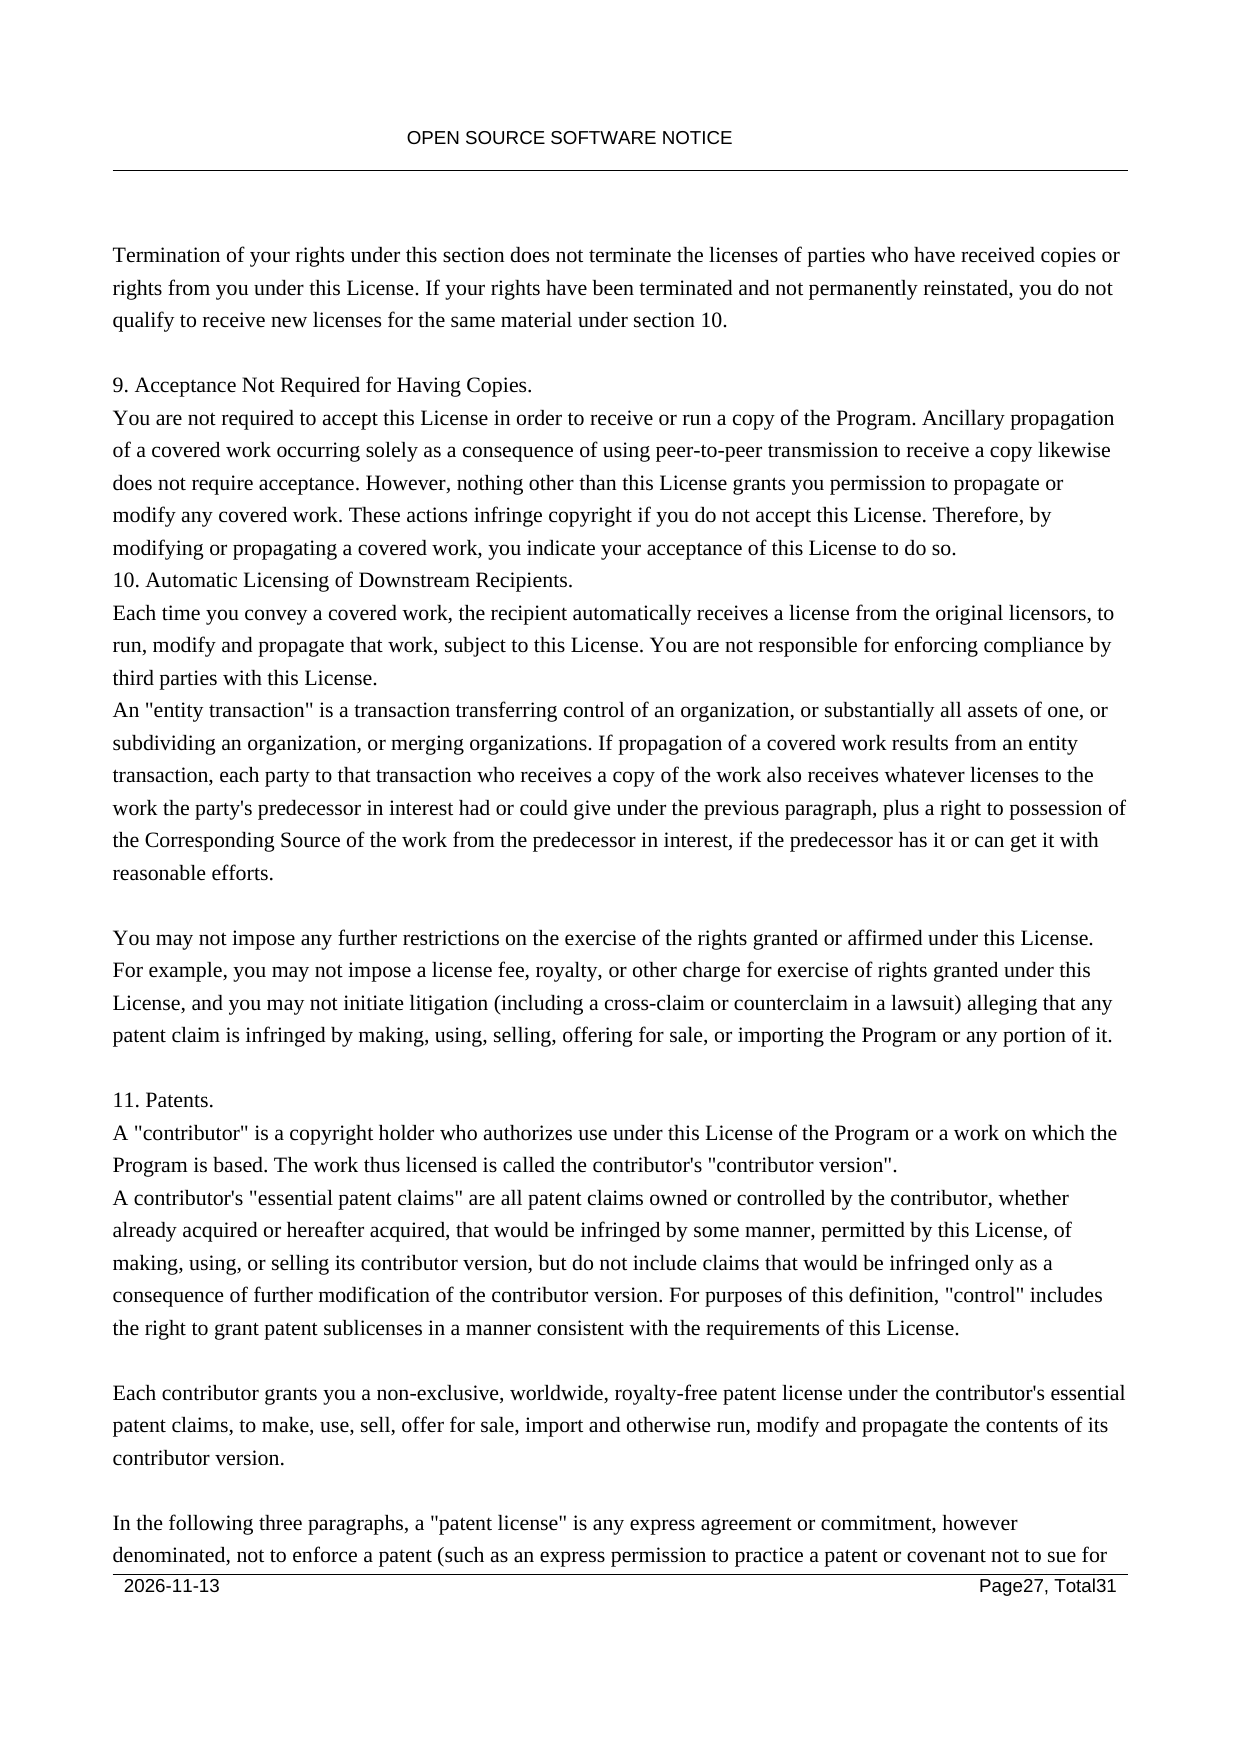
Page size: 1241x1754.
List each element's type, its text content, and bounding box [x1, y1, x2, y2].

text Each time you convey a covered work, the recipient automatically receives a license from the original licensors, to run, modify and propagate that work, subject to this License. You are not responsible for enforcing compliance by third parties with this License. [112, 596, 1128, 694]
text A "contributor" is a copyright holder who authorizes use under this License of the Program or a work on which the Program is based. The work thus licensed is called the contributor's "contributor version". [112, 1116, 1128, 1181]
text You may not impose any further restrictions on the exercise of the rights granted or affirmed under this License. For example, you may not impose a license fee, royalty, or other charge for exercise of rights granted under this License, and you may not initiate litigation (including a cross-claim or counterclaim in a lawsuit) alleging that any patent claim is infringed by making, using, selling, offering for sale, or importing the Program or any portion of it. [112, 921, 1128, 1051]
text Each contributor grants you a non-exclusive, worldwide, royalty-free patent license under the contributor's essential patent claims, to make, use, sell, offer for sale, import and otherwise run, modify and propagate the contents of its contributor version. [112, 1376, 1128, 1474]
text An "entity transaction" is a transaction transferring control of an organization, or substantially all assets of one, or subdividing an organization, or merging organizations. If propagation of a covered work results from an entity transaction, each party to that transaction who receives a copy of the work also receives whatever licenses to the work the party's predecessor in interest had or could give under the previous paragraph, plus a right to possession of the Corresponding Source of the work from the predecessor in interest, if the predecessor has it or can get it with reasonable efforts. [112, 694, 1128, 889]
text 11. Patents. [112, 1084, 1128, 1116]
text A contributor's "essential patent claims" are all patent claims owned or controlled by the contributor, whether already acquired or hereafter acquired, that would be infringed by some manner, permitted by this License, of making, using, or selling its contributor version, but do not include claims that would be infringed only as a consequence of further modification of the contributor version. For purposes of this definition, "control" includes the right to grant patent sublicenses in a manner consistent with the requirements of this License. [112, 1181, 1128, 1344]
text You are not required to accept this License in order to receive or run a copy of the Program. Ancillary propagation of a covered work occurring solely as a consequence of using peer-to-peer transmission to receive a copy likewise does not require acceptance. However, nothing other than this License grants you permission to propagate or modify any covered work. These actions infringe copyright if you do not accept this License. Therefore, by modifying or propagating a covered work, you indicate your acceptance of this License to do so. [112, 401, 1128, 564]
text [112, 1506, 1128, 1571]
text Termination of your rights under this section does not terminate the licenses of parties who have received copies or rights from you under this License. If your rights have been terminated and not permanently reinstated, you do not qualify to receive new licenses for the same material under section 10. [112, 239, 1128, 336]
text 10. Automatic Licensing of Downstream Recipients. [112, 564, 1128, 596]
text 9. Acceptance Not Required for Having Copies. [112, 369, 1128, 401]
